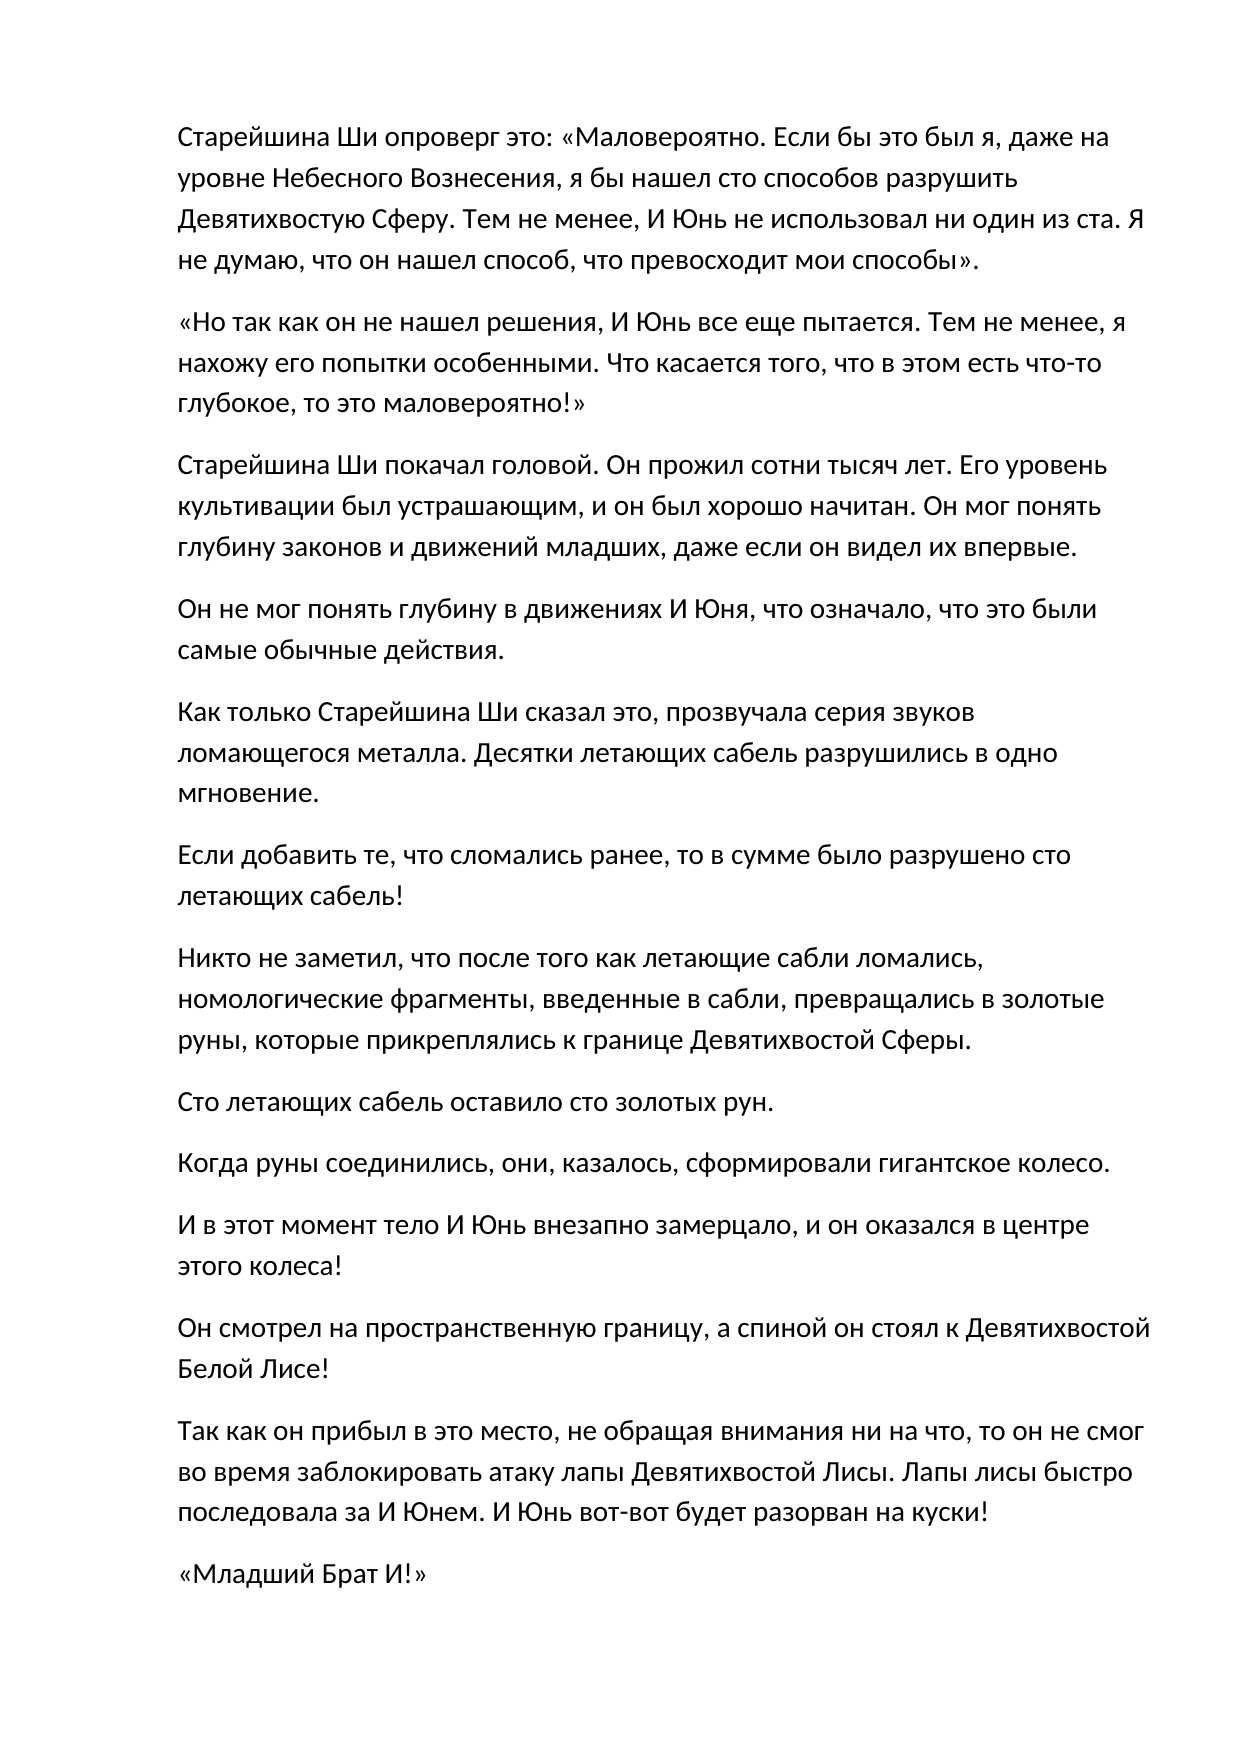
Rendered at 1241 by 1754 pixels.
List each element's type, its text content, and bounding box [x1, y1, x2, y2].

text И в этот момент тело И Юнь внезапно замерцало, и он оказался в центре этого колеса! [177, 1206, 1152, 1283]
text Как только Старейшина Ши сказал это, прозвучала серия звуков ломающегося металла. Десятки летающих сабель разрушились в одно мгновение. [177, 693, 1152, 810]
text Когда руны соединились, они, казалось, сформировали гигантское колесо. [177, 1144, 1152, 1180]
text Он смотрел на пространственную границу, а спиной он стоял к Девятихвостой Белой Лисе! [177, 1309, 1152, 1386]
text «Но так как он не нашел решения, И Юнь все еще пытается. Тем не менее, я нахожу его попытки особенными. Что касается того, что в этом есть что-то глубокое, то это маловероятно!» [177, 303, 1152, 420]
text Сто летающих сабель оставило сто золотых рун. [177, 1083, 1152, 1118]
text Никто не заметил, что после того как летающие сабли ломались, номологические фрагменты, введенные в сабли, превращались в золотые руны, которые прикреплялись к границе Девятихвостой Сферы. [177, 939, 1152, 1057]
text Он не мог понять глубину в движениях И Юня, что означало, что это были самые обычные действия. [177, 590, 1152, 667]
text Так как он прибыл в это место, не обращая внимания ни на что, то он не смог во время заблокировать атаку лапы Девятихвостой Лисы. Лапы лисы быстро последовала за И Юнем. И Юнь вот-вот будет разорван на куски! [177, 1412, 1152, 1529]
text Старейшина Ши покачал головой. Он прожил сотни тысяч лет. Его уровень культивации был устрашающим, и он был хорошо начитан. Он мог понять глубину законов и движений младших, даже если он видел их впервые. [177, 446, 1152, 564]
text Если добавить те, что сломались ранее, то в сумме было разрушено сто летающих сабель! [177, 836, 1152, 913]
text «Младший Брат И!» [177, 1555, 1152, 1591]
text Старейшина Ши опроверг это: «Маловероятно. Если бы это был я, даже на уровне Небесного Вознесения, я бы нашел сто способов разрушить Девятихвостую Сферу. Тем не менее, И Юнь не использовал ни один из ста. Я не думаю, что он нашел способ, что превосходит мои способы». [177, 118, 1152, 277]
